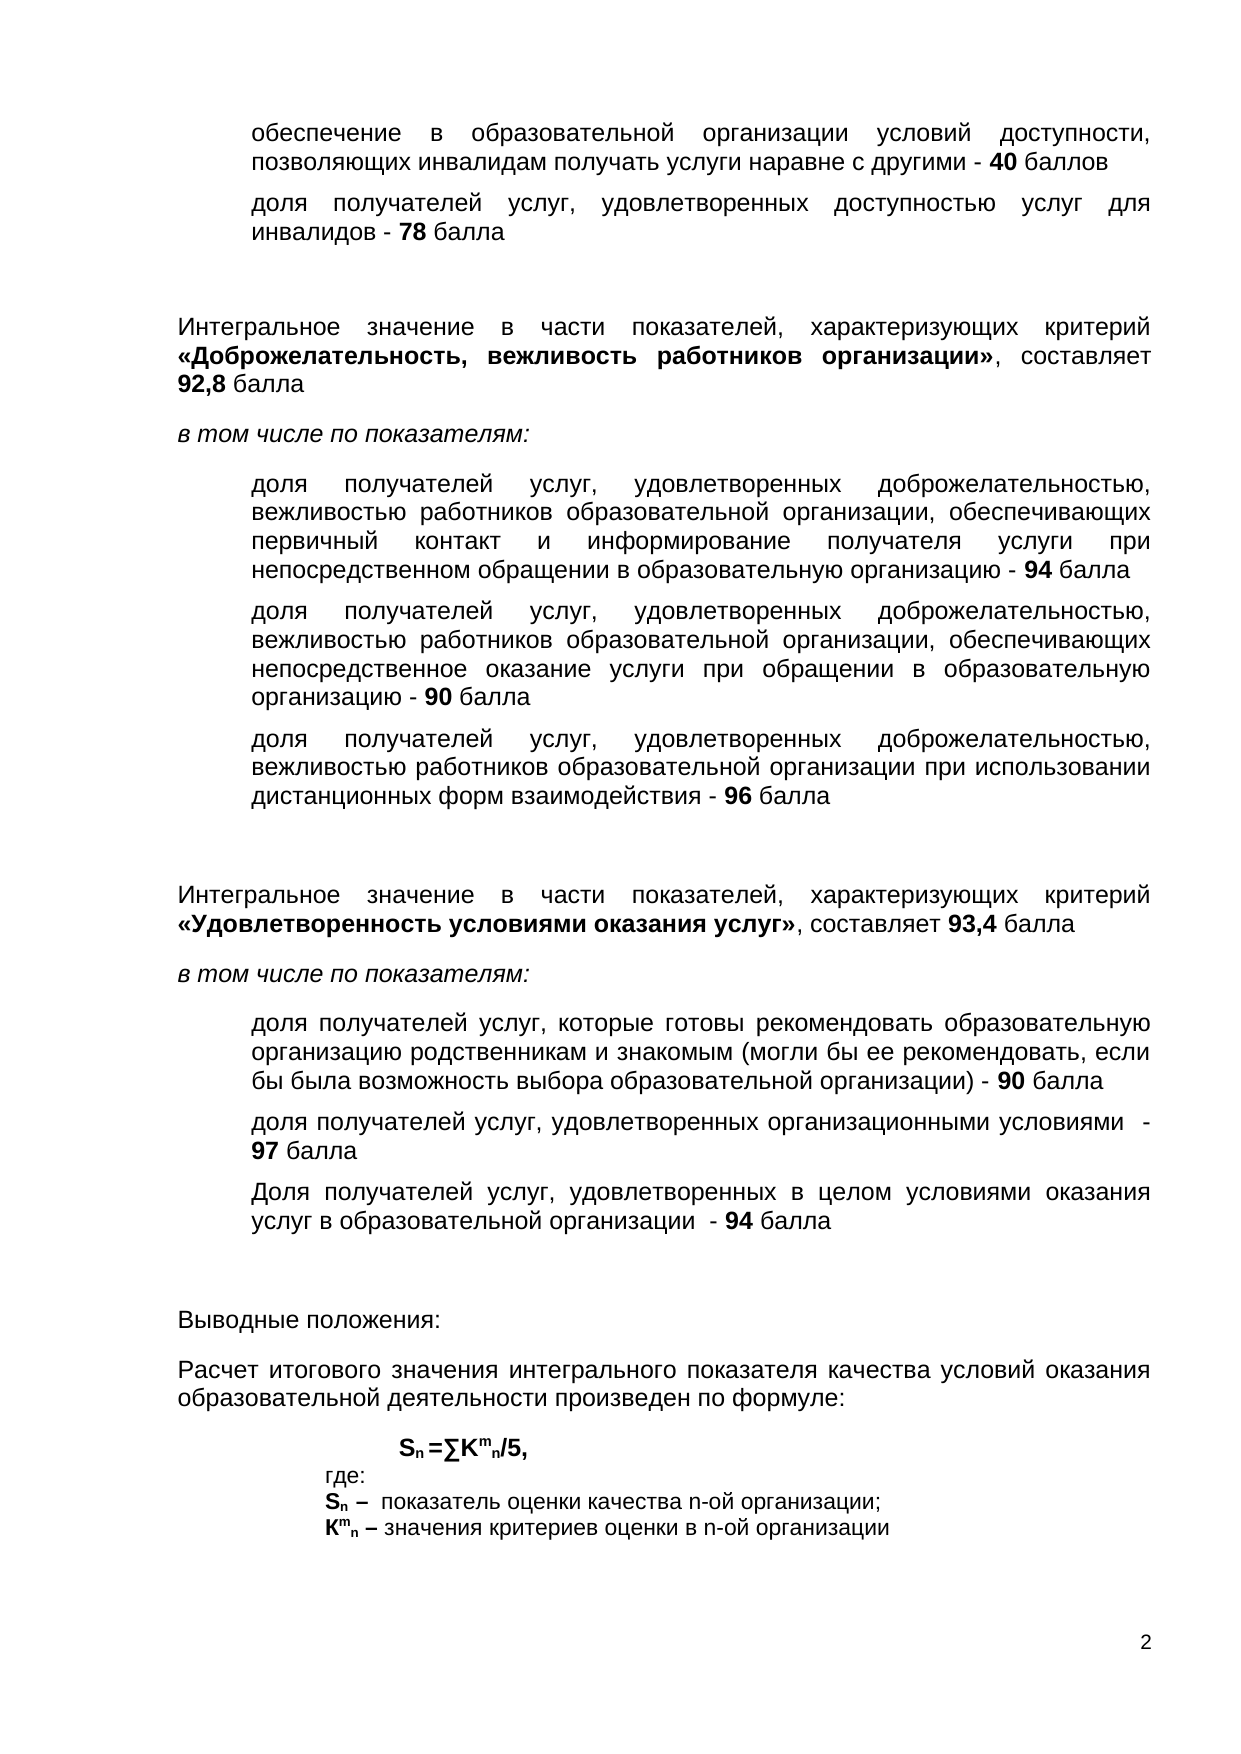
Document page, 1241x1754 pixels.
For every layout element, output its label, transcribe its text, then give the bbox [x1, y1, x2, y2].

text обеспечение в образовательной организации условий доступности, позволяющих инвалидам получать услуги наравне с другими - 40 баллов [251, 118, 1152, 176]
text доля получателей услуг, удовлетворенных доброжелательностью, вежливостью работников образовательной организации при использовании дистанционных форм взаимодействия - 96 балла [251, 723, 1152, 810]
text доля получателей услуг, удовлетворенных доброжелательностью, вежливостью работников образовательной организации, обеспечивающих первичный контакт и информирование получателя услуги при непосредственном обращении в образовательную организацию - 94 балла [251, 468, 1152, 583]
text Доля получателей услуг, удовлетворенных в целом условиями оказания услуг в образовательной организации - 94 балла [251, 1177, 1152, 1234]
text доля получателей услуг, удовлетворенных организационными условиями - 97 балла [251, 1107, 1152, 1164]
text Кmn – значения критериев оценки в n-ой организации [325, 1514, 1152, 1541]
text доля получателей услуг, удовлетворенных доступностью услуг для инвалидов - 78 балла [251, 188, 1152, 246]
text Интегральное значение в части показателей, характеризующих критерий «Удовлетворенность условиями оказания услуг», составляет 93,4 балла [177, 880, 1152, 938]
text Выводные положения: [177, 1305, 1152, 1334]
text Sn =∑Kmn/5, [398, 1433, 1152, 1462]
text доля получателей услуг, которые готовы рекомендовать образовательную организацию родственникам и знакомым (могли бы ее рекомендовать, если бы была возможность выбора образовательной организации) - 90 балла [251, 1008, 1152, 1094]
text в том числе по показателям: [177, 419, 1152, 448]
text в том числе по показателям: [177, 959, 1152, 987]
text доля получателей услуг, удовлетворенных доброжелательностью, вежливостью работников образовательной организации, обеспечивающих непосредственное оказание услуги при обращении в образовательную организацию - 90 балла [251, 596, 1152, 711]
text Расчет итогового значения интегрального показателя качества условий оказания образовательной деятельности произведен по формуле: [177, 1354, 1152, 1412]
text Sn – показатель оценки качества n-ой организации; [325, 1488, 1152, 1514]
text где: [325, 1462, 1152, 1488]
text Интегральное значение в части показателей, характеризующих критерий «Доброжелательность, вежливость работников организации», составляет 92,8 балла [177, 312, 1152, 398]
